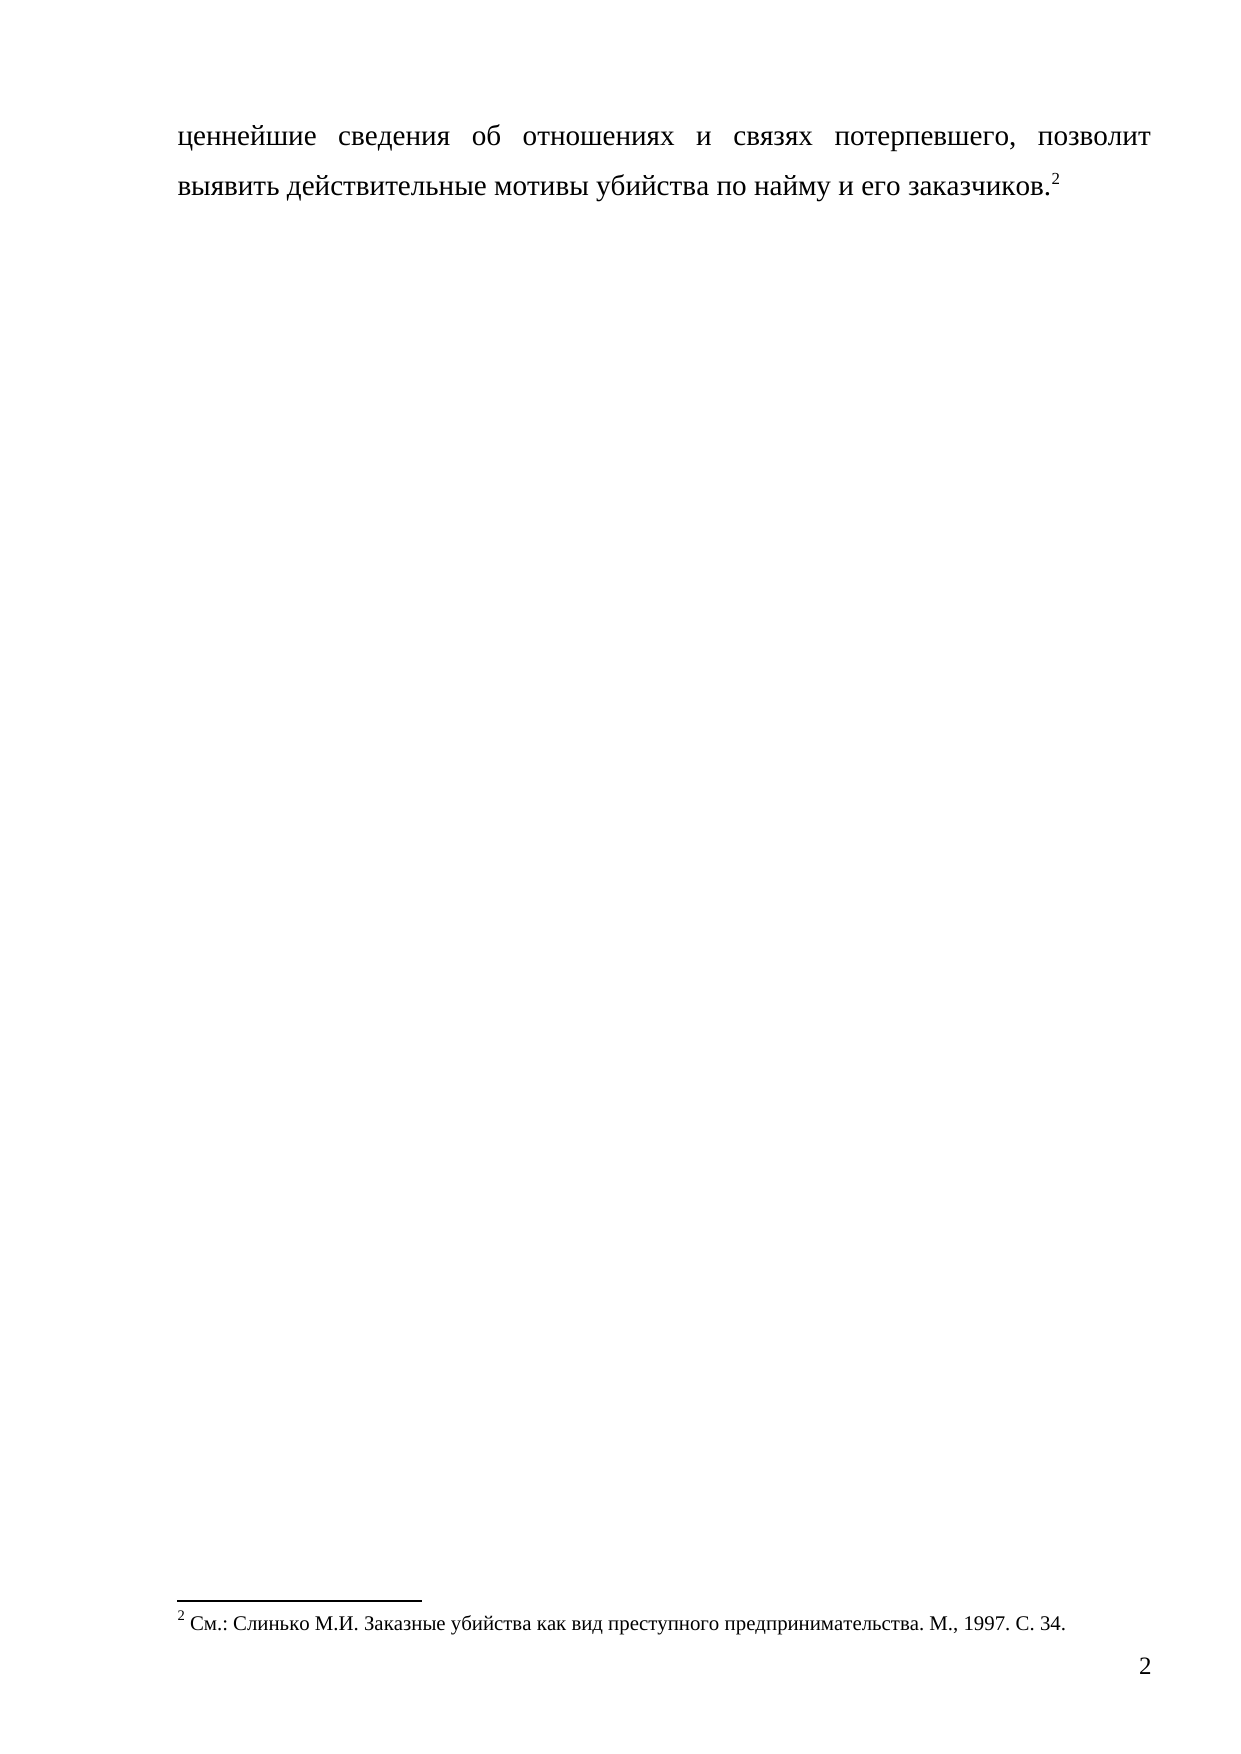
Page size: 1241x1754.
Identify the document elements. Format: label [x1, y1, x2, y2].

text [177, 118, 1152, 202]
